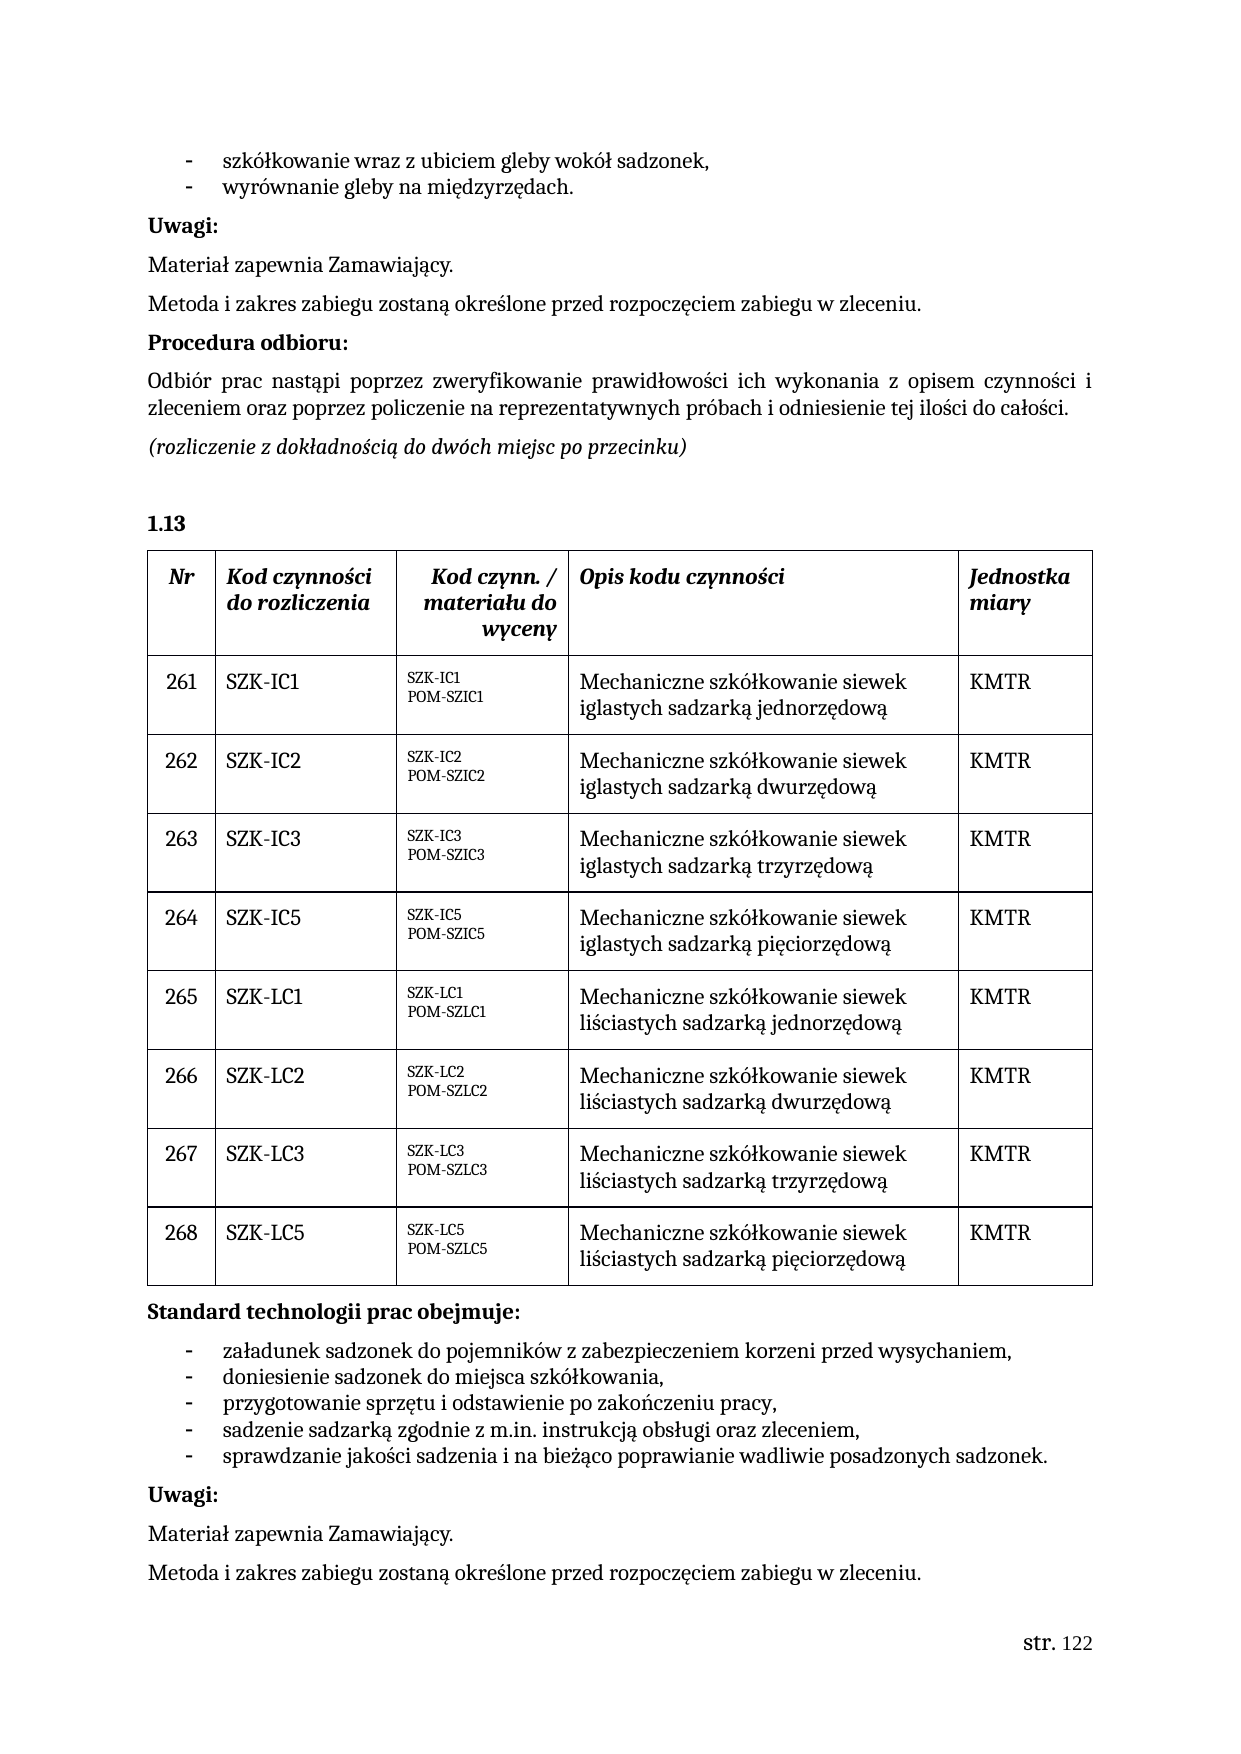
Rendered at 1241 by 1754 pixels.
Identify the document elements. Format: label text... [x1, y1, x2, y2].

text Uwagi: [148, 213, 1093, 239]
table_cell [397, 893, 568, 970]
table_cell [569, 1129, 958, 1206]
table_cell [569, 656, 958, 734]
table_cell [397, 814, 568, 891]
text Standard technologii prac obejmuje: [148, 1299, 1093, 1325]
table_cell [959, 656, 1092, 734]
text (rozliczenie z dokładnością do dwóch miejsc po przecinku) [148, 433, 1093, 460]
list szkółkowanie wraz z ubiciem gleby wokół sadzonek, [185, 148, 1093, 174]
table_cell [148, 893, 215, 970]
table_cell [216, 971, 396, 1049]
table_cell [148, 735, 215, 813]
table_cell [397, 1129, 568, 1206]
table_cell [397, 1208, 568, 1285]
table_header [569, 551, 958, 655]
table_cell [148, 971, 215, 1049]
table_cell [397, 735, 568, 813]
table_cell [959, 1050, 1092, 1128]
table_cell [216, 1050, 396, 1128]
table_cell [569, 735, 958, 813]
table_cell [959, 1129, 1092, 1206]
list sprawdzanie jakości sadzenia i na bieżąco poprawianie wadliwie posadzonych sadzonek. [185, 1443, 1093, 1469]
text Metoda i zakres zabiegu zostaną określone przed rozpoczęciem zabiegu w zleceniu. [148, 291, 1093, 317]
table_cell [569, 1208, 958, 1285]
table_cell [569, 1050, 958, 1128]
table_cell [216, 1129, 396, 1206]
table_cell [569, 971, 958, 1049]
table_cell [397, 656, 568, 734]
list doniesienie sadzonek do miejsca szkółkowania, [185, 1364, 1093, 1390]
text Materiał zapewnia Zamawiający. [148, 252, 1093, 278]
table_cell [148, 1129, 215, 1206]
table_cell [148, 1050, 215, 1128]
text Materiał zapewnia Zamawiający. [148, 1521, 1093, 1547]
list przygotowanie sprzętu i odstawienie po zakończeniu pracy, [185, 1390, 1093, 1417]
text Procedura odbioru: [148, 329, 1093, 356]
list sadzenie sadzarką zgodnie z m.in. instrukcją obsługi oraz zleceniem, [185, 1417, 1093, 1443]
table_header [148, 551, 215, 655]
text 1.13 [148, 511, 1093, 537]
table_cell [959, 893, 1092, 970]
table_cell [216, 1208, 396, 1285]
text Odbiór prac nastąpi poprzez zweryfikowanie prawidłowości ich wykonania z opisem czynności i zleceniem oraz poprzez policzenie na reprezentatywnych próbach i odniesienie tej ilości do całości. [148, 368, 1093, 421]
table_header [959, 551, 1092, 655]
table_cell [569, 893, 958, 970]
text Metoda i zakres zabiegu zostaną określone przed rozpoczęciem zabiegu w zleceniu. [148, 1559, 1093, 1586]
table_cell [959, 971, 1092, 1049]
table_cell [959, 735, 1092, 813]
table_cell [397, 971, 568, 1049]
list załadunek sadzonek do pojemników z zabezpieczeniem korzeni przed wysychaniem, [185, 1337, 1093, 1364]
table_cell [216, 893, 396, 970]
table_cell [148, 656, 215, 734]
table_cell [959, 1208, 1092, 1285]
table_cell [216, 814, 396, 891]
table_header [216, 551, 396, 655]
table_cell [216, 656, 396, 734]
text Uwagi: [148, 1482, 1093, 1508]
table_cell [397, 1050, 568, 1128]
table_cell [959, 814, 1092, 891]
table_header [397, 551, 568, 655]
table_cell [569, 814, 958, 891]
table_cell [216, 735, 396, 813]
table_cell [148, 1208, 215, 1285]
list wyrównanie gleby na międzyrzędach. [185, 174, 1093, 200]
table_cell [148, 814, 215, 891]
